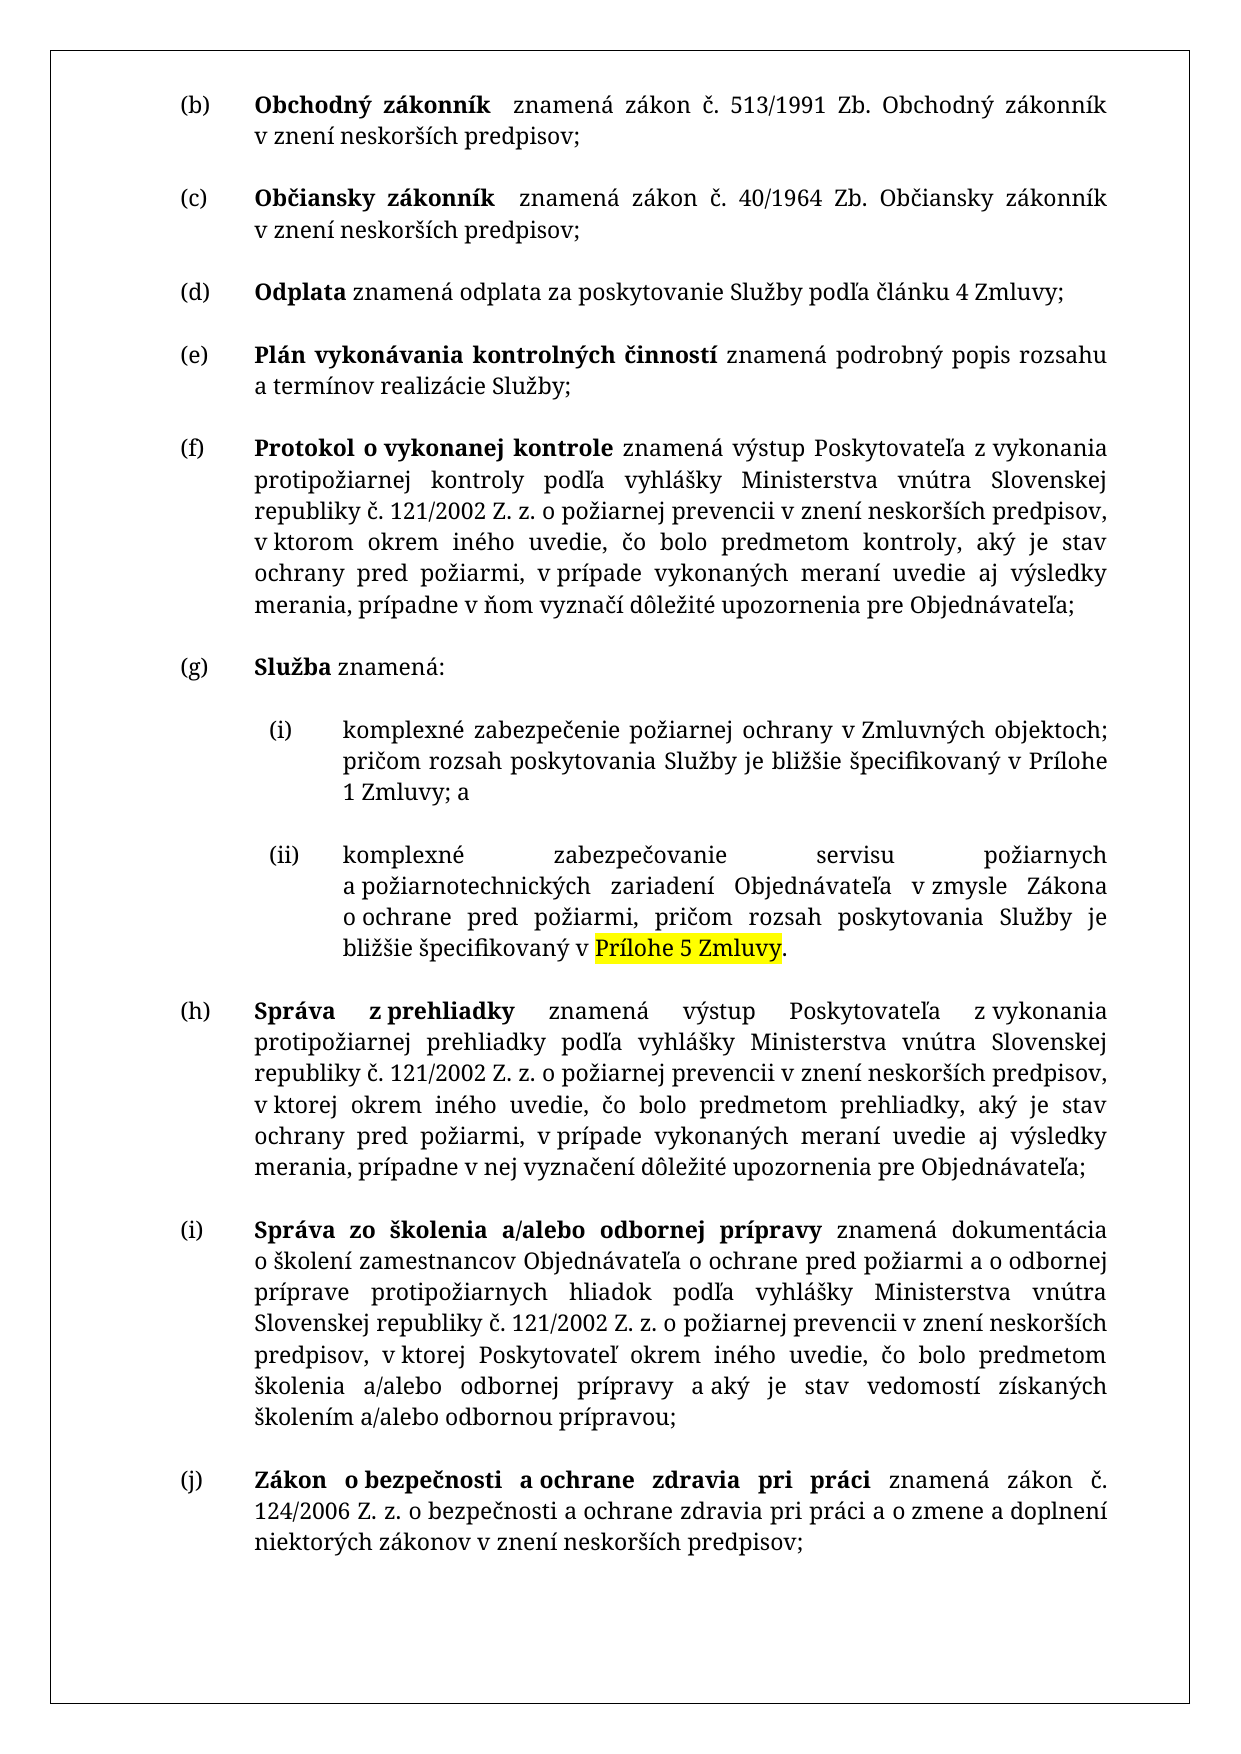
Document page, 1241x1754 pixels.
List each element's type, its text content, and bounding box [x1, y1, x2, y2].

list Občiansky zákonník znamená zákon č. 40/1964 Zb. Občiansky zákonník v znení neskorších predpisov; [180, 182, 1108, 245]
list Obchodný zákonník znamená zákon č. 513/1991 Zb. Obchodný zákonník v znení neskorších predpisov; [180, 89, 1108, 151]
list komplexné zabezpečenie požiarnej ochrany v Zmluvných objektoch; pričom rozsah poskytovania Služby je bližšie špecifikovaný v Prílohe 1 Zmluvy; a [269, 714, 1108, 807]
list Správa zo školenia a/alebo odbornej prípravy znamená dokumentácia o školení zamestnancov Objednávateľa o ochrane pred požiarmi a o odbornej príprave protipožiarnych hliadok podľa vyhlášky Ministerstva vnútra Slovenskej republiky č. 121/2002 Z. z. o požiarnej prevencii v znení neskorších predpisov, v ktorej Poskytovateľ okrem iného uvedie, čo bolo predmetom školenia a/alebo odbornej prípravy a aký je stav vedomostí získaných školením a/alebo odbornou prípravou; [180, 1214, 1108, 1432]
list Odplata znamená odplata za poskytovanie Služby podľa článku 4 Zmluvy; [180, 276, 1108, 307]
list Zákon o bezpečnosti a ochrane zdravia pri práci znamená zákon č. 124/2006 Z. z. o bezpečnosti a ochrane zdravia pri práci a o zmene a doplnení niektorých zákonov v znení neskorších predpisov; [180, 1464, 1108, 1557]
list Protokol o vykonanej kontrole znamená výstup Poskytovateľa z vykonania protipožiarnej kontroly podľa vyhlášky Ministerstva vnútra Slovenskej republiky č. 121/2002 Z. z. o požiarnej prevencii v znení neskorších predpisov, v ktorom okrem iného uvedie, čo bolo predmetom kontroly, aký je stav ochrany pred požiarmi, v prípade vykonaných meraní uvedie aj výsledky merania, prípadne v ňom vyznačí dôležité upozornenia pre Objednávateľa; [180, 432, 1108, 620]
list Plán vykonávania kontrolných činností znamená podrobný popis rozsahu a termínov realizácie Služby; [180, 339, 1108, 401]
list Správa z prehliadky znamená výstup Poskytovateľa z vykonania protipožiarnej prehliadky podľa vyhlášky Ministerstva vnútra Slovenskej republiky č. 121/2002 Z. z. o požiarnej prevencii v znení neskorších predpisov, v ktorej okrem iného uvedie, čo bolo predmetom prehliadky, aký je stav ochrany pred požiarmi, v prípade vykonaných meraní uvedie aj výsledky merania, prípadne v nej vyznačení dôležité upozornenia pre Objednávateľa; [180, 995, 1108, 1182]
list komplexné zabezpečovanie servisu požiarnych a požiarnotechnických zariadení Objednávateľa v zmysle Zákona o ochrane pred požiarmi, pričom rozsah poskytovania Služby je bližšie špecifikovaný v Prílohe 5 Zmluvy. [269, 839, 1108, 964]
list Služba znamená: [180, 651, 1108, 682]
